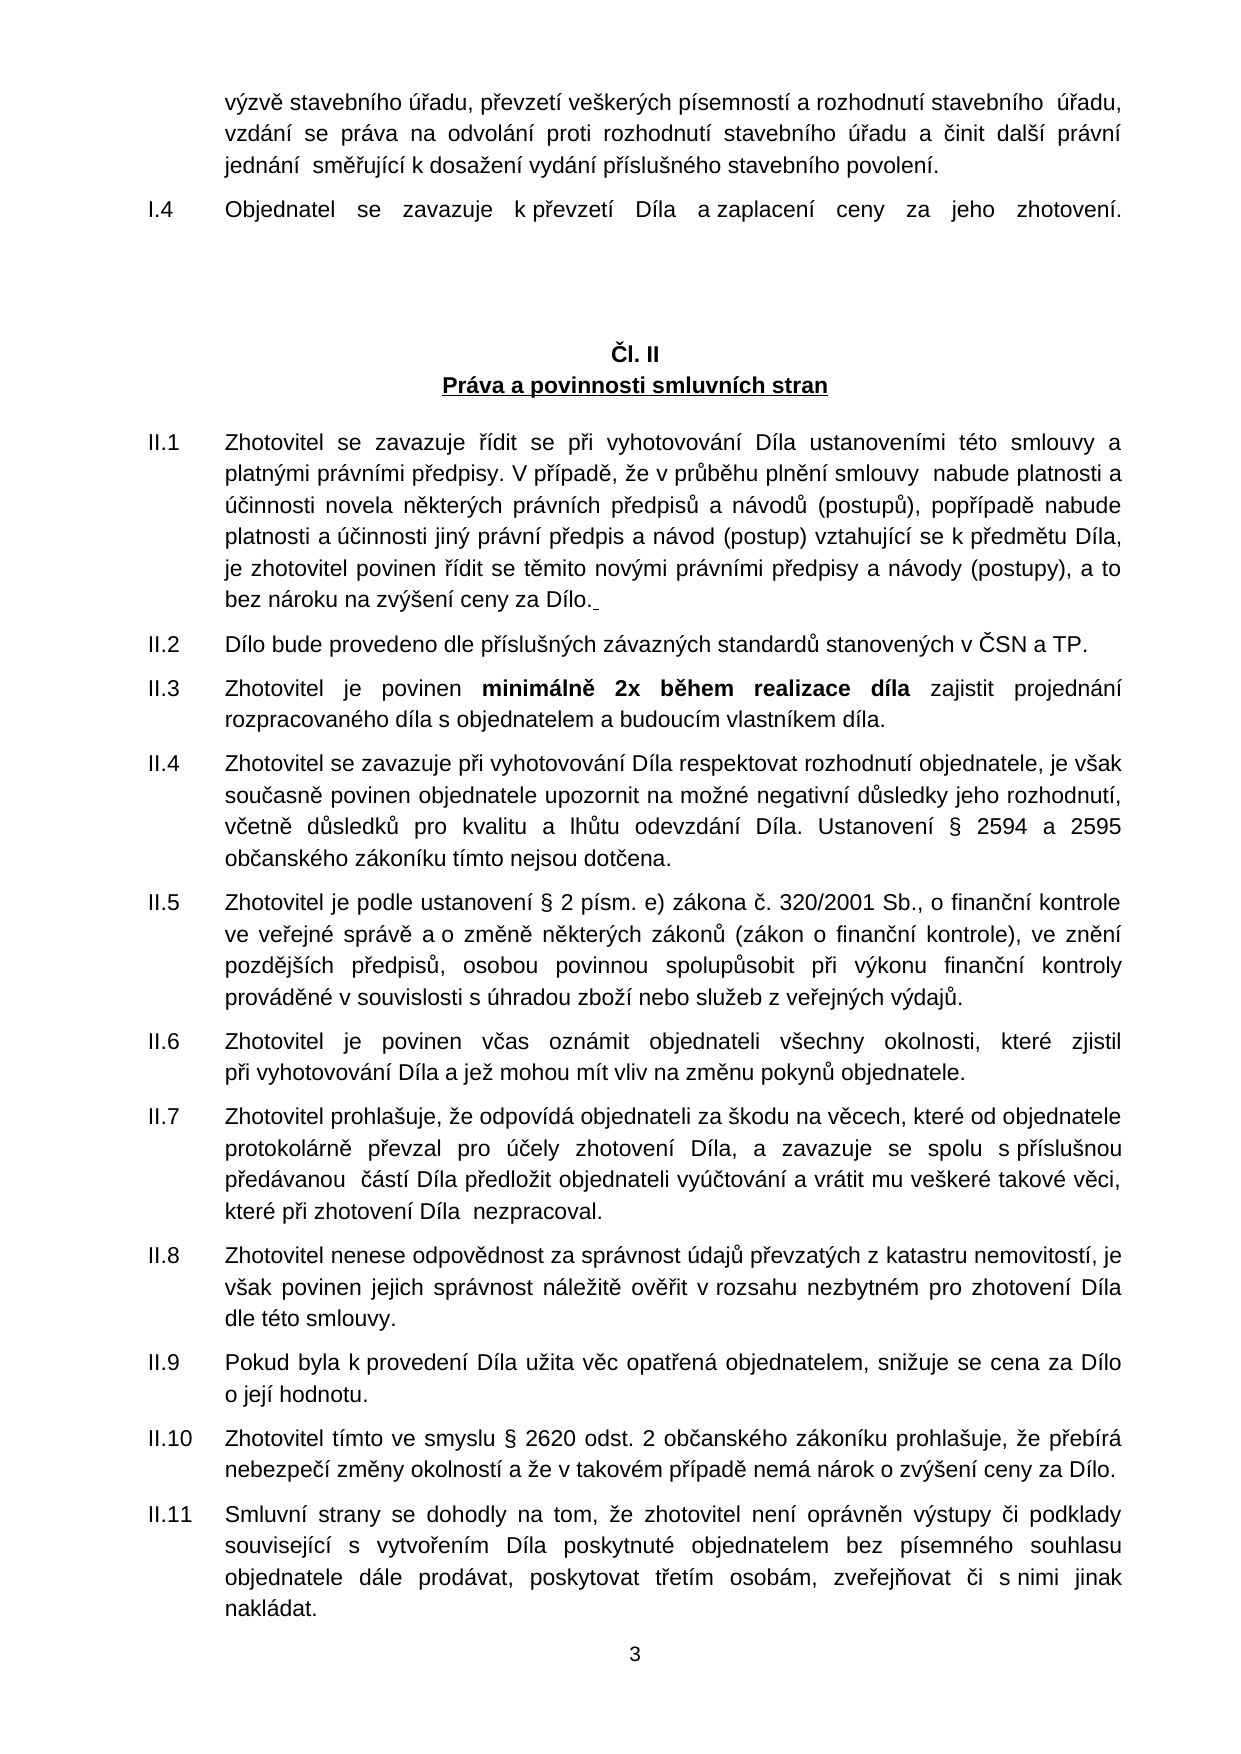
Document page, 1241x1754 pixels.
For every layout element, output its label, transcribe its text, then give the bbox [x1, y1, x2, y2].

list Objednatel se zavazuje k převzetí Díla a zaplacení ceny za jeho zhotovení. [148, 196, 1122, 285]
text Práva a povinnosti smluvních stran [148, 341, 1122, 398]
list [148, 89, 1122, 178]
list Pokud byla k provedení Díla užita věc opatřená objednatelem, snižuje se cena za Dílo o její hodnotu. [148, 1349, 1122, 1407]
list Zhotovitel je povinen včas oznámit objednateli všechny okolnosti, které zjistil při vyhotovování Díla a jež mohou mít vliv na změnu pokynů objednatele. [148, 1028, 1122, 1086]
list Dílo bude provedeno dle příslušných závazných standardů stanovených v ČSN a TP. [148, 631, 1122, 657]
list Smluvní strany se dohodly na tom, že zhotovitel není oprávněn výstupy či podklady související s vytvořením Díla poskytnuté objednatelem bez písemného souhlasu objednatele dále prodávat, poskytovat třetím osobám, zveřejňovat či s nimi jinak nakládat. [148, 1501, 1122, 1622]
list Zhotovitel prohlašuje, že odpovídá objednateli za škodu na věcech, které od objednatele protokolárně převzal pro účely zhotovení Díla, a zavazuje se spolu s příslušnou předávanou částí Díla předložit objednateli vyúčtování a vrátit mu veškeré takové věci, které při zhotovení Díla nezpracoval. [148, 1103, 1122, 1224]
list Zhotovitel je podle ustanovení § 2 písm. e) zákona č. 320/2001 Sb., o finanční kontrole ve veřejné správě a o změně některých zákonů (zákon o finanční kontrole), ve znění pozdějších předpisů, osobou povinnou spolupůsobit při výkonu finanční kontroly prováděné v souvislosti s úhradou zboží nebo služeb z veřejných výdajů. [148, 889, 1122, 1010]
list Zhotovitel je povinen minimálně 2x během realizace díla zajistit projednání rozpracovaného díla s objednatelem a budoucím vlastníkem díla. [148, 674, 1122, 732]
list Zhotovitel tímto ve smyslu § 2620 odst. 2 občanského zákoníku prohlašuje, že přebírá nebezpečí změny okolností a že v takovém případě nemá nárok o zvýšení ceny za Dílo. [148, 1425, 1122, 1483]
list Zhotovitel se zavazuje při vyhotovování Díla respektovat rozhodnutí objednatele, je však současně povinen objednatele upozornit na možné negativní důsledky jeho rozhodnutí, včetně důsledků pro kvalitu a lhůtu odevzdání Díla. Ustanovení § 2594 a 2595 občanského zákoníku tímto nejsou dotčena. [148, 750, 1122, 871]
list Zhotovitel se zavazuje řídit se při vyhotovování Díla ustanoveními této smlouvy a platnými právními předpisy. V případě, že v průběhu plnění smlouvy nabude platnosti a účinnosti novela některých právních předpisů a návodů (postupů), popřípadě nabude platnosti a účinnosti jiný právní předpis a návod (postup) vztahující se k předmětu Díla, je zhotovitel povinen řídit se těmito novými právními předpisy a návody (postupy), a to bez nároku na zvýšení ceny za Dílo. [148, 429, 1122, 613]
list Zhotovitel nenese odpovědnost za správnost údajů převzatých z katastru nemovitostí, je však povinen jejich správnost náležitě ověřit v rozsahu nezbytném pro zhotovení Díla dle této smlouvy. [148, 1242, 1122, 1332]
